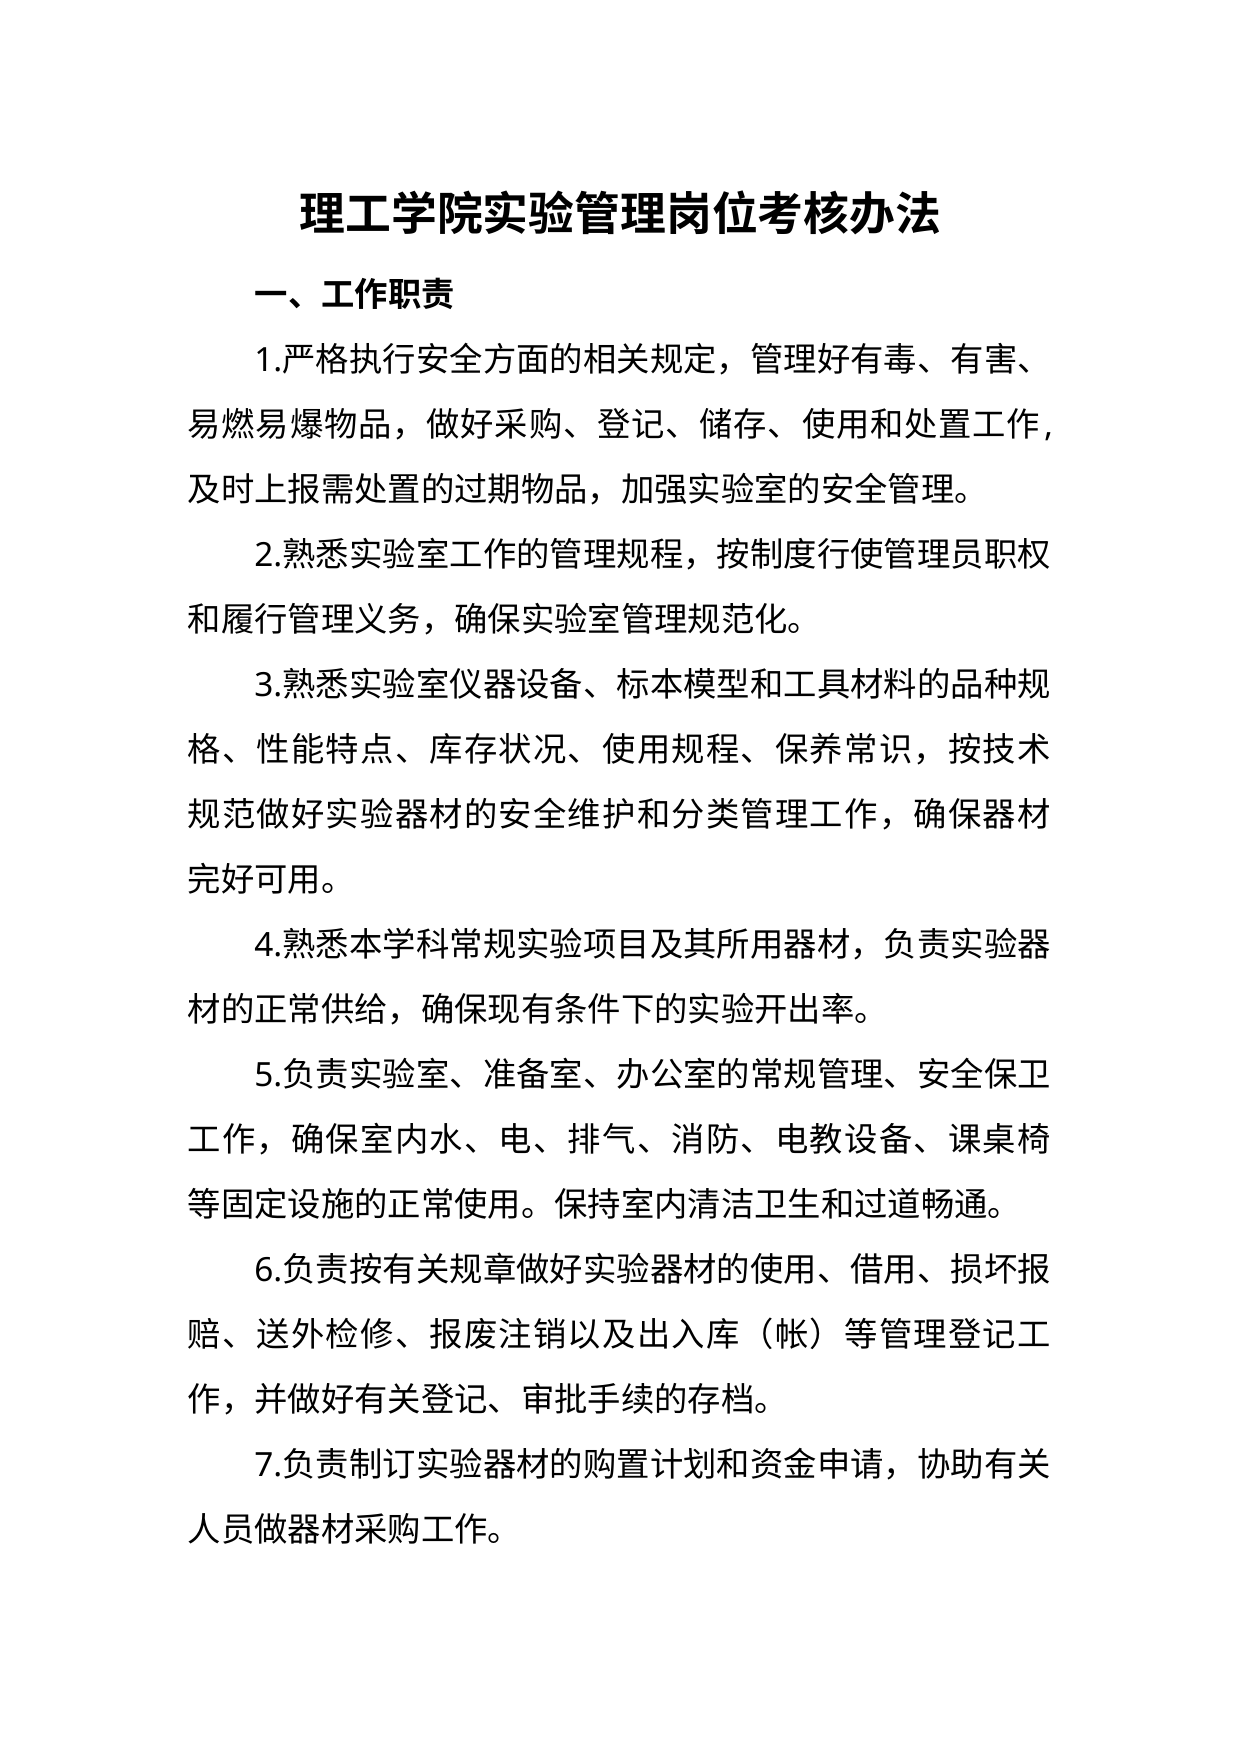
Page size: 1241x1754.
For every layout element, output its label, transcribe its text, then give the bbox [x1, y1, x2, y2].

text 1.严格执行安全方面的相关规定，管理好有毒、有害、易燃易爆物品，做好采购、登记、储存、使用和处置工作,及时上报需处置的过期物品，加强实验室的安全管理。 [187, 324, 1053, 519]
text 一、工作职责 [187, 259, 1053, 324]
text 7.负责制订实验器材的购置计划和资金申请，协助有关人员做器材采购工作。 [187, 1429, 1053, 1559]
text 6.负责按有关规章做好实验器材的使用、借用、损坏报赔、送外检修、报废注销以及出入库（帐）等管理登记工作，并做好有关登记、审批手续的存档。 [187, 1234, 1053, 1429]
text 5.负责实验室、准备室、办公室的常规管理、安全保卫工作，确保室内水、电、排气、消防、电教设备、课桌椅等固定设施的正常使用。保持室内清洁卫生和过道畅通。 [187, 1039, 1053, 1234]
text 理工学院实验管理岗位考核办法 [187, 162, 1053, 259]
text 3.熟悉实验室仪器设备、标本模型和工具材料的品种规格、性能特点、库存状况、使用规程、保养常识，按技术规范做好实验器材的安全维护和分类管理工作，确保器材完好可用。 [187, 649, 1053, 909]
text 4.熟悉本学科常规实验项目及其所用器材，负责实验器材的正常供给，确保现有条件下的实验开出率。 [187, 909, 1053, 1039]
text 2.熟悉实验室工作的管理规程，按制度行使管理员职权和履行管理义务，确保实验室管理规范化。 [187, 519, 1053, 649]
